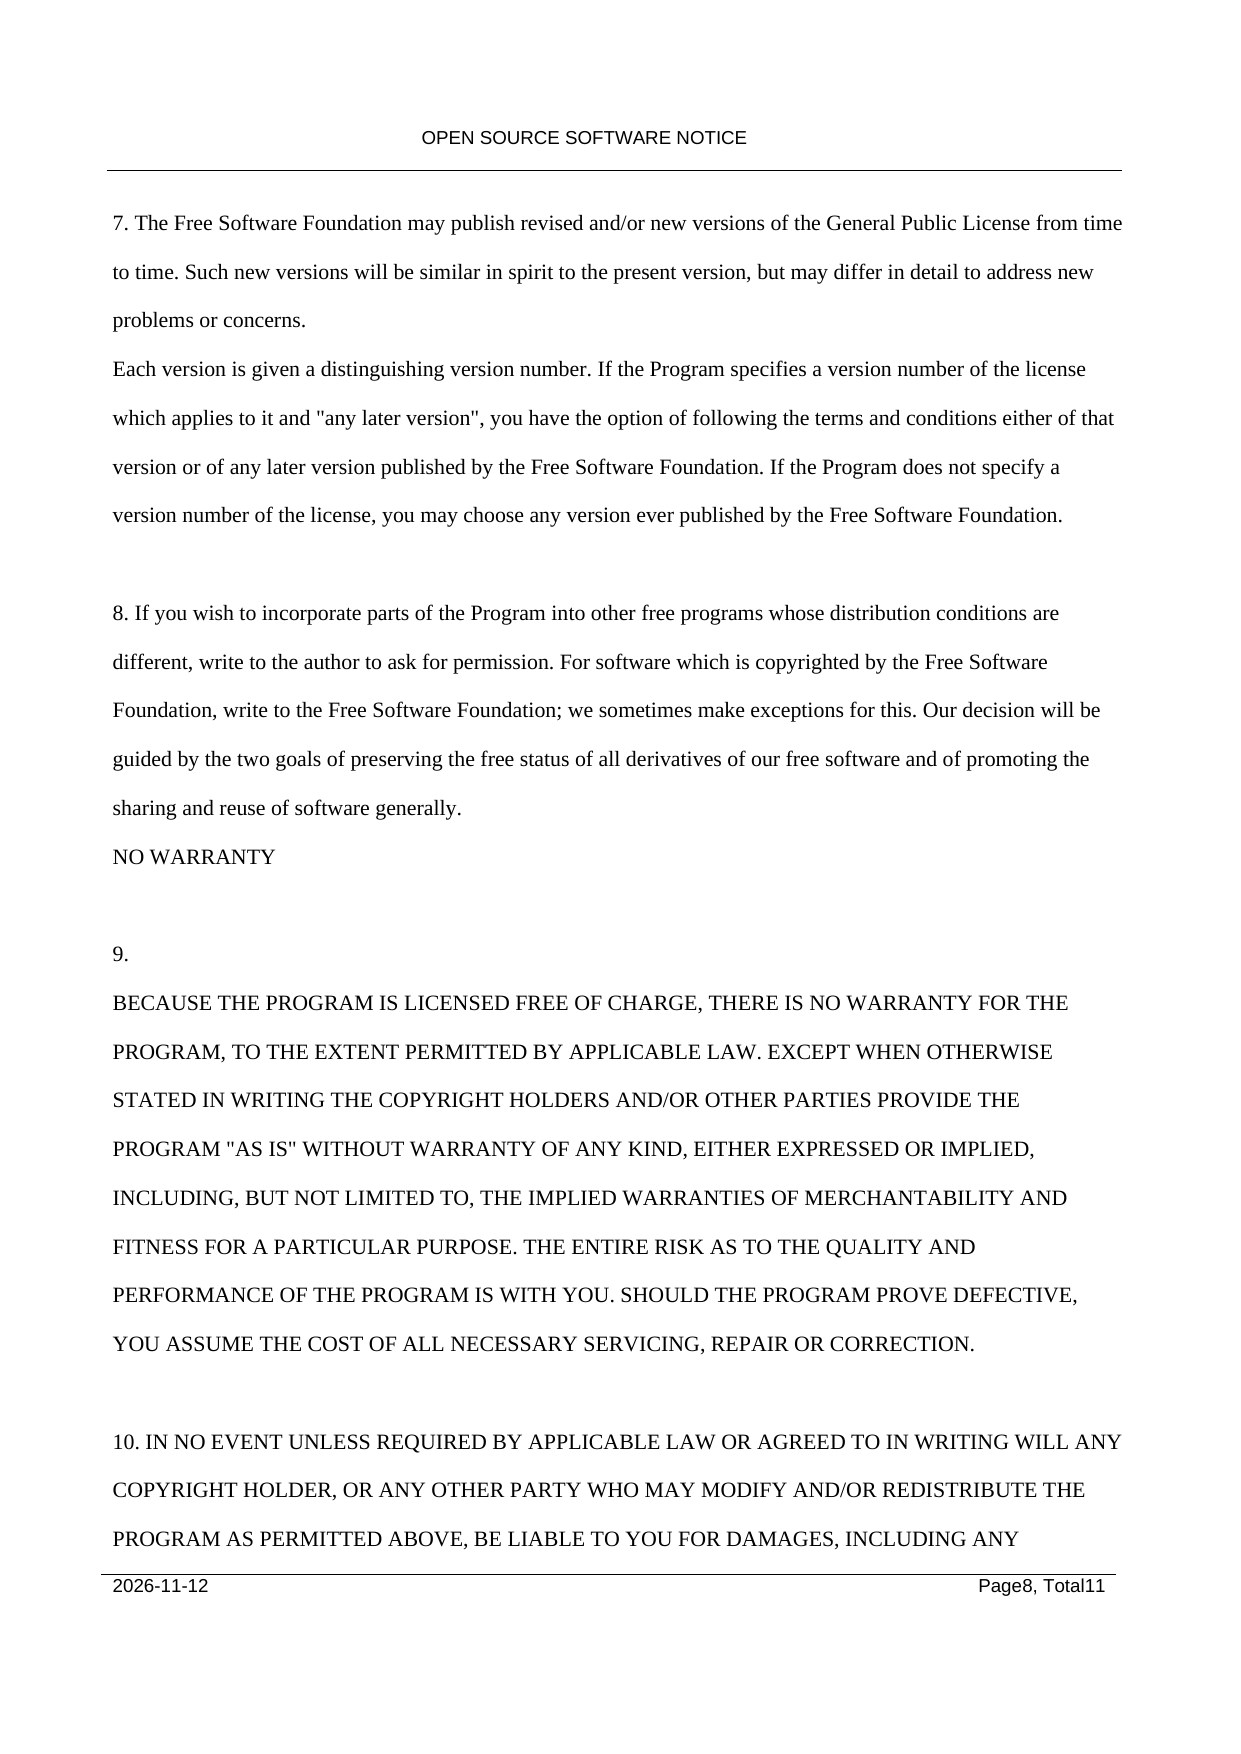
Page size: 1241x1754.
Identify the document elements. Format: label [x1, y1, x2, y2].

text [112, 206, 1128, 1555]
